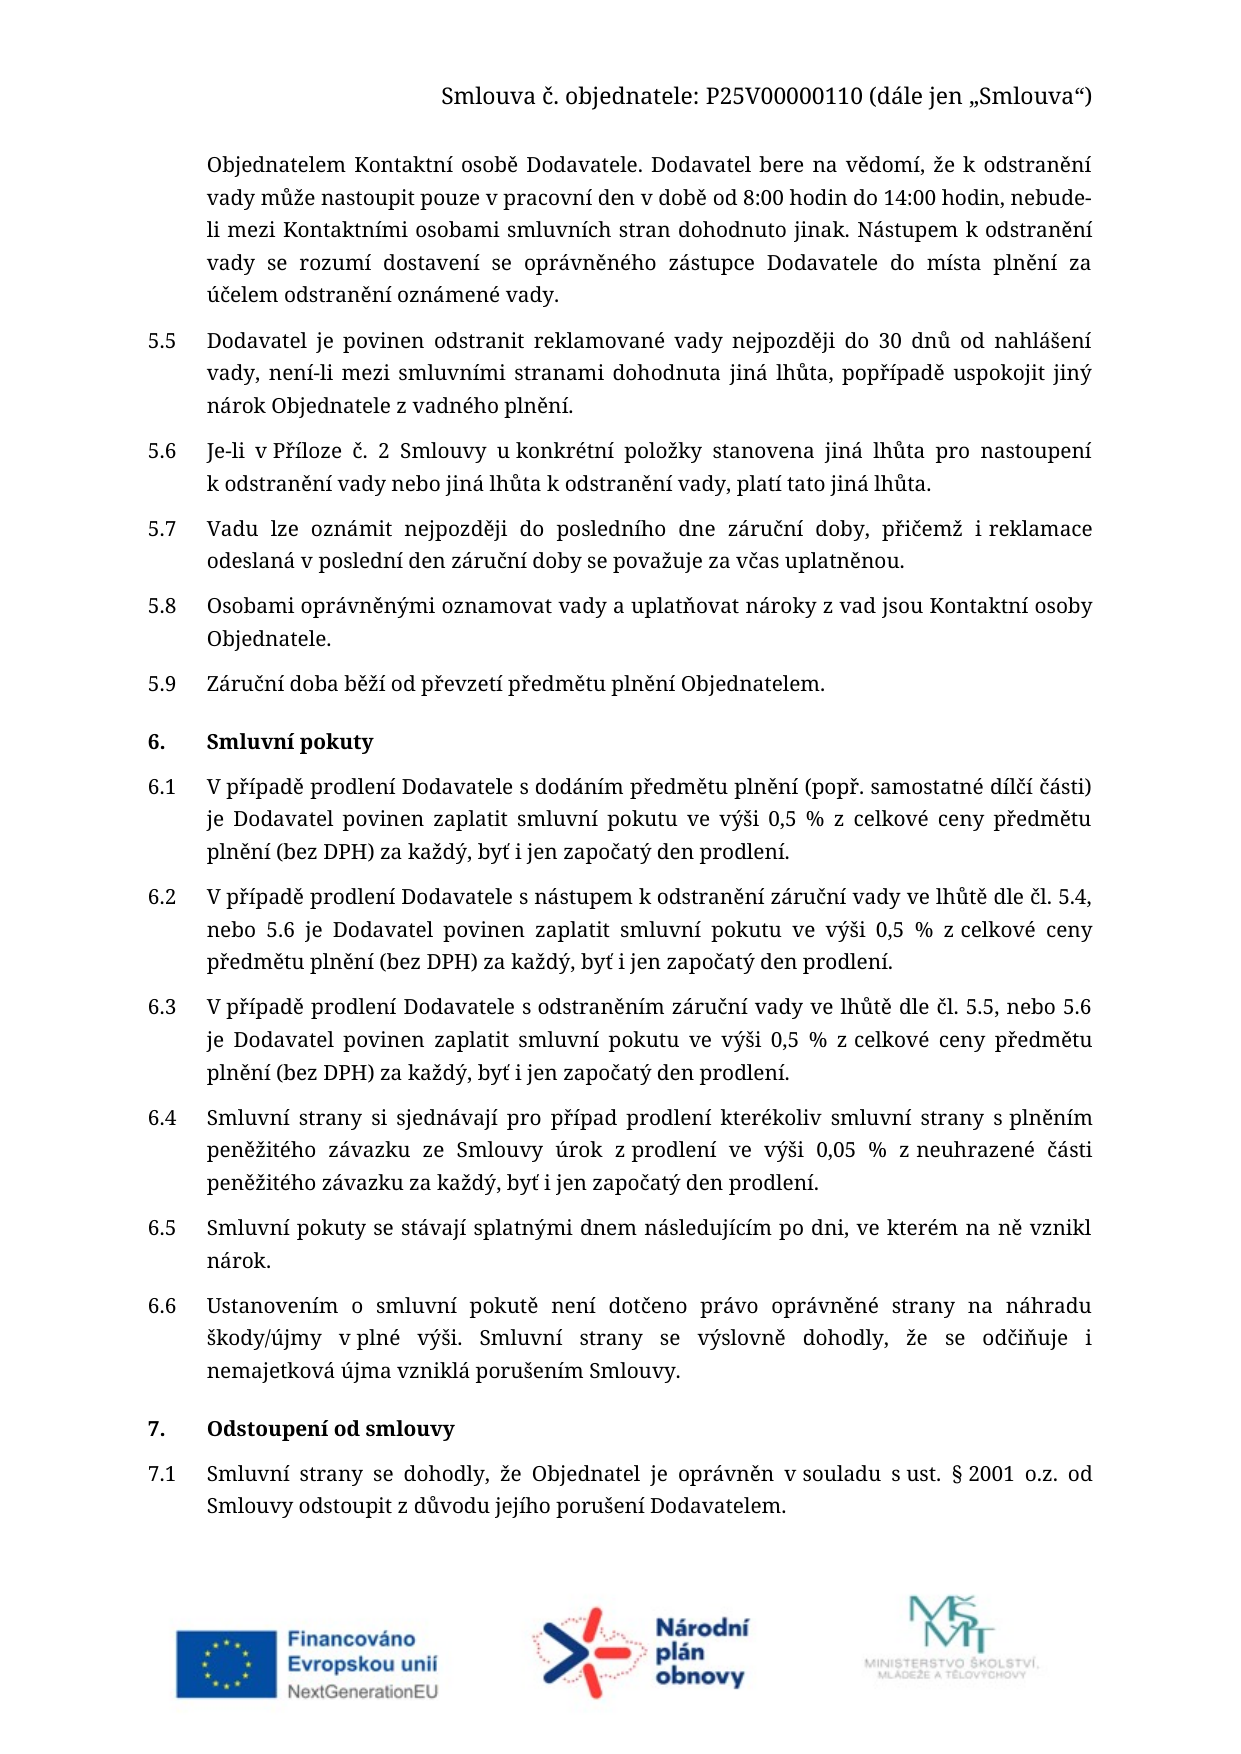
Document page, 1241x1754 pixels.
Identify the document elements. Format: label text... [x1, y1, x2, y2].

list Záruční doba běží od převzetí předmětu plnění Objednatelem. [148, 669, 1093, 698]
list Dodavatel je povinen odstranit reklamované vady nejpozději do 30 dnů od nahlášení vady, není-li mezi smluvními stranami dohodnuta jiná lhůta, popřípadě uspokojit jiný nárok Objednatele z vadného plnění. [148, 326, 1093, 419]
list Smluvní strany se dohodly, že Objednatel je oprávněn v souladu s ust. § 2001 o.z. od Smlouvy odstoupit z důvodu jejího porušení Dodavatelem. [148, 1459, 1093, 1520]
list Smluvní pokuty se stávají splatnými dnem následujícím po dni, ve kterém na ně vznikl nárok. [148, 1213, 1093, 1274]
list Smluvní strany si sjednávají pro případ prodlení kterékoliv smluvní strany s plněním peněžitého závazku ze Smlouvy úrok z prodlení ve výši 0,05 % z neuhrazené části peněžitého závazku za každý, byť i jen započatý den prodlení. [148, 1103, 1093, 1196]
list V případě prodlení Dodavatele s odstraněním záruční vady ve lhůtě dle čl. 5.5, nebo 5.6 je Dodavatel povinen zaplatit smluvní pokutu ve výši 0,5 % z celkové ceny předmětu plnění (bez DPH) za každý, byť i jen započatý den prodlení. [148, 992, 1093, 1086]
list V případě prodlení Dodavatele s nástupem k odstranění záruční vady ve lhůtě dle čl. 5.4, nebo 5.6 je Dodavatel povinen zaplatit smluvní pokutu ve výši 0,5 % z celkové ceny předmětu plnění (bez DPH) za každý, byť i jen započatý den prodlení. [148, 882, 1093, 976]
picture [147, 1548, 1093, 1726]
list V případě prodlení Dodavatele s dodáním předmětu plnění (popř. samostatné dílčí části) je Dodavatel povinen zaplatit smluvní pokutu ve výši 0,5 % z celkové ceny předmětu plnění (bez DPH) za každý, byť i jen započatý den prodlení. [148, 772, 1093, 866]
list Je-li v Příloze č. 2 Smlouvy u konkrétní položky stanovena jiná lhůta pro nastoupení k odstranění vady nebo jiná lhůta k odstranění vady, platí tato jiná lhůta. [148, 436, 1093, 497]
list Smluvní pokuty [148, 727, 1093, 755]
list Osobami oprávněnými oznamovat vady a uplatňovat nároky z vad jsou Kontaktní osoby Objednatele. [148, 591, 1093, 652]
list Vadu lze oznámit nejpozději do posledního dne záruční doby, přičemž i reklamace odeslaná v poslední den záruční doby se považuje za včas uplatněnou. [148, 514, 1093, 575]
list Odstoupení od smlouvy [148, 1414, 1093, 1442]
list Ustanovením o smluvní pokutě není dotčeno právo oprávněné strany na náhradu škody/újmy v plné výši. Smluvní strany se výslovně dohodly, že se odčiňuje i nemajetková újma vzniklá porušením Smlouvy. [148, 1291, 1093, 1384]
